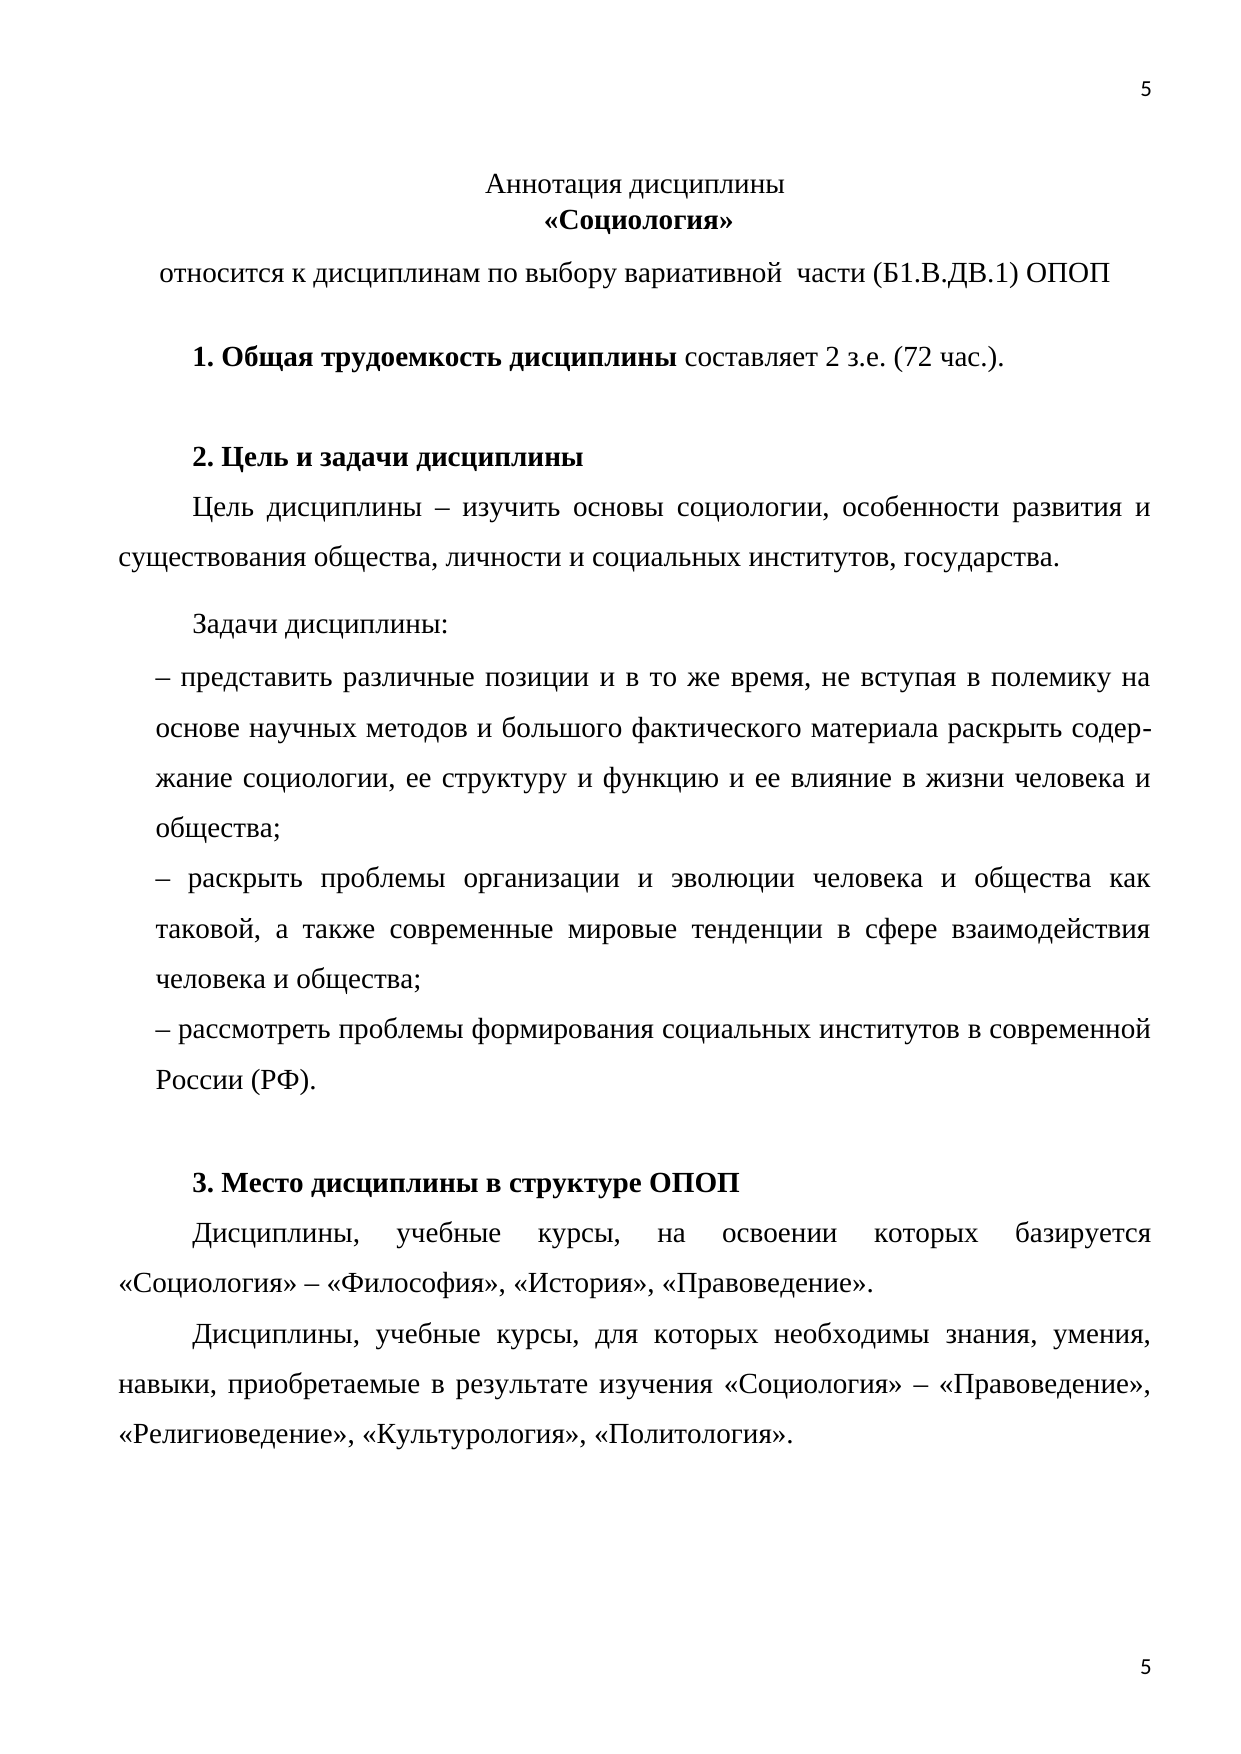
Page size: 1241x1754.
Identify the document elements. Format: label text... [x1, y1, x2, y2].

text 1. Общая трудоемкость дисциплины составляет 2 з.е. (72 час.). [118, 339, 1152, 372]
text «Социология» [118, 202, 1152, 236]
text – раскрыть проблемы организации и эволюции человека и общества как таковой, а также современные мировые тенденции в сфере взаимодействия человека и общества; [155, 861, 1152, 995]
text Дисциплины, учебные курсы, для которых необходимы знания, умения, навыки, приобретаемые в результате изучения «Социология» – «Правоведение», «Религиоведение», «Культурология», «Политология». [118, 1316, 1152, 1450]
text – рассмотреть проблемы формирования социальных институтов в современной России (РФ). [155, 1012, 1152, 1095]
text Задачи дисциплины: [118, 607, 1152, 640]
text 2. Цель и задачи дисциплины [118, 439, 1152, 473]
text – представить различные позиции и в то же время, не вступая в полемику на основе научных методов и большого фактического материала раскрыть содержание социологии, ее структуру и функцию и ее влияние в жизни человека и общества; [155, 659, 1152, 844]
text 3. Место дисциплины в структуре ОПОП [118, 1165, 1152, 1198]
text Дисциплины, учебные курсы, на освоении которых базируется «Социология» – «Философия», «История», «Правоведение». [118, 1215, 1152, 1299]
text Аннотация дисциплины [118, 166, 1152, 199]
text Цель дисциплины – изучить основы социологии, особенности развития и существования общества, личности и социальных институтов, государства. [118, 489, 1152, 573]
text относится к дисциплинам по выбору вариативной части (Б1.В.ДВ.1) ОПОП [118, 255, 1152, 288]
